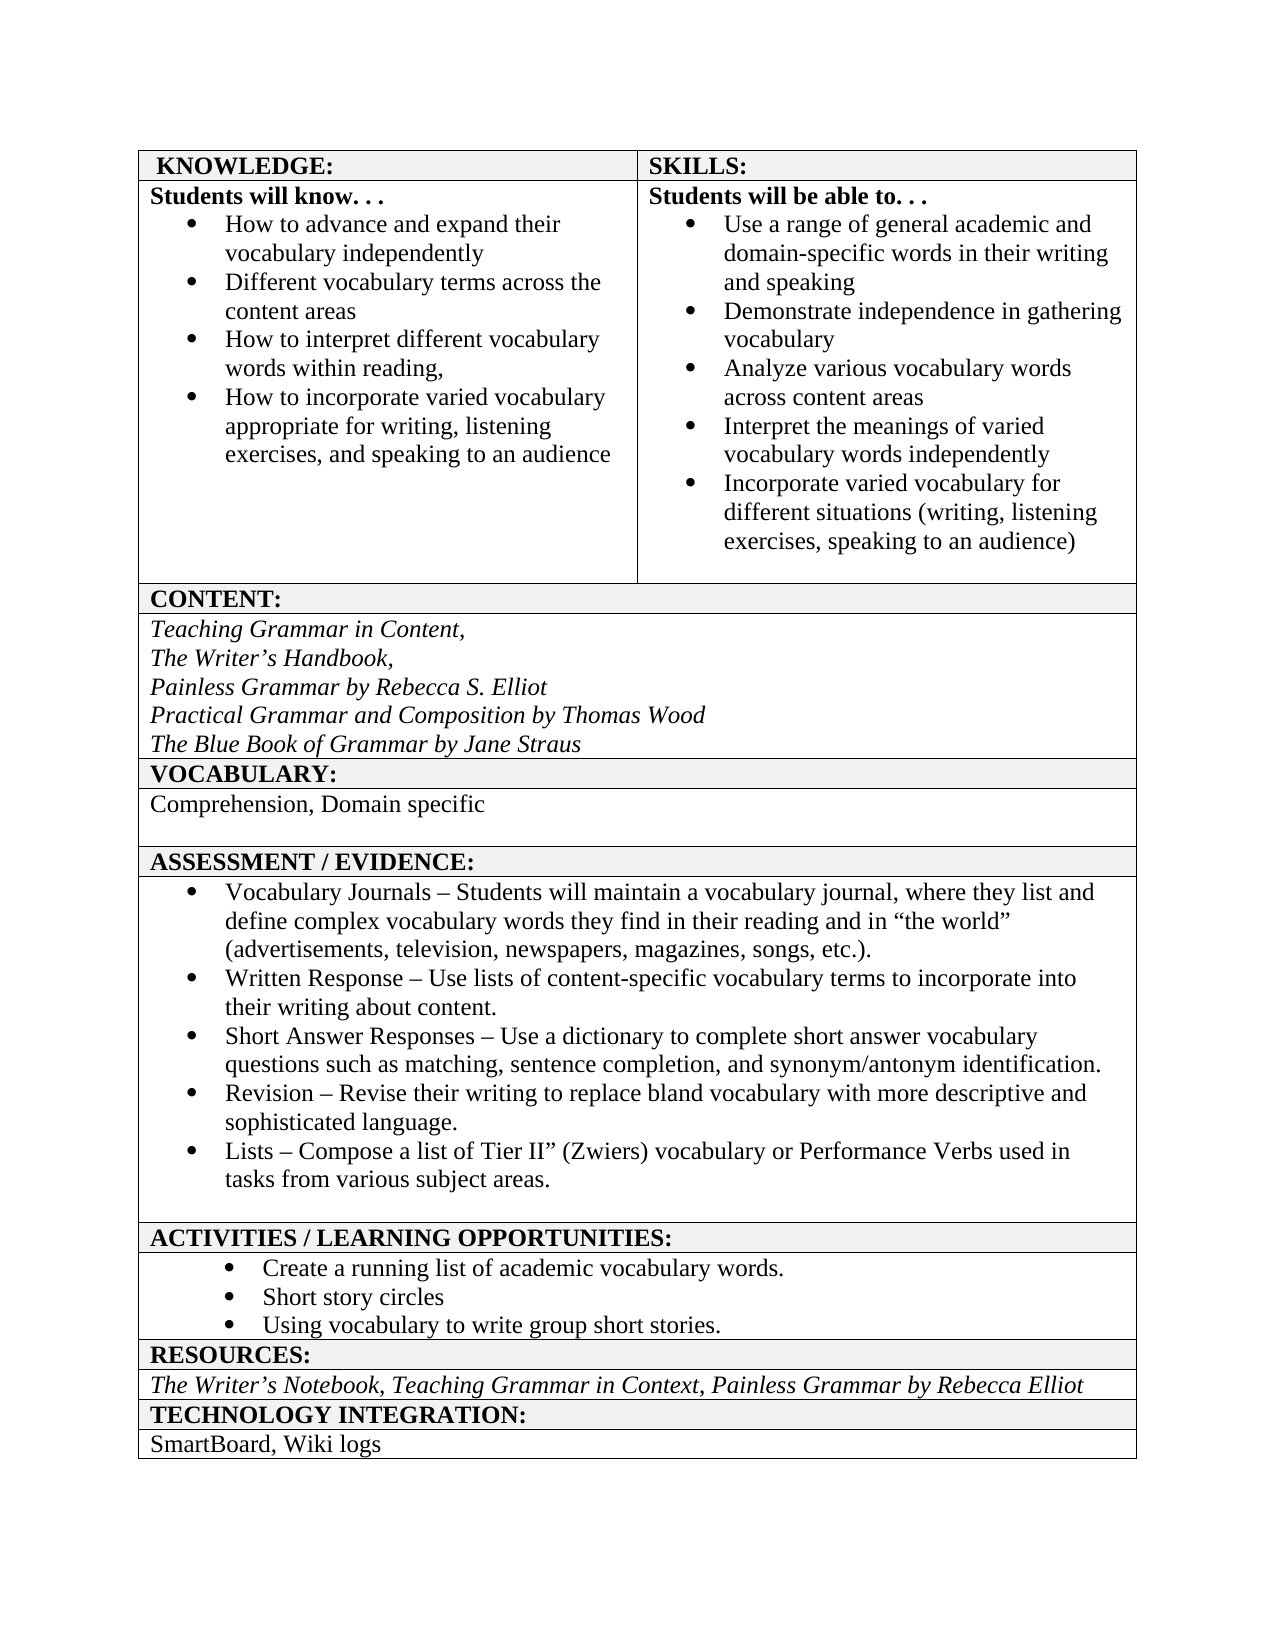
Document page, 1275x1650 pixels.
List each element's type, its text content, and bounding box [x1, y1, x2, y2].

table_cell Comprehension, Domain specific [139, 789, 1136, 846]
table_cell Create a running list of academic vocabulary words. Short story circles Using vocabulary to write group short stories. [139, 1253, 1136, 1339]
table_cell Students will know. . . How to advance and expand their vocabulary independently Different vocabulary terms across the content areas How to interpret different vocabulary words within reading, How to incorporate varied vocabulary appropriate for writing, listening exercises, and speaking to an audience [139, 181, 637, 583]
table_cell The Writer’s Notebook, Teaching Grammar in Context, Painless Grammar by Rebecca Elliot [139, 1370, 1136, 1399]
table_cell CONTENT: [139, 584, 1136, 613]
table_cell VOCABULARY: [139, 759, 1136, 788]
table_cell RESOURCES: [139, 1340, 1136, 1369]
table_cell SmartBoard, Wiki logs [139, 1430, 1136, 1458]
table_cell SKILLS: [638, 151, 1136, 180]
table_cell TECHNOLOGY INTEGRATION: [139, 1400, 1136, 1428]
table_cell Teaching Grammar in Content, The Writer’s Handbook, Painless Grammar by Rebecca S. Elliot Practical Grammar and Composition by Thomas Wood The Blue Book of Grammar by Jane Straus [139, 614, 1136, 758]
table_cell ASSESSMENT / EVIDENCE: [139, 847, 1136, 876]
table_cell KNOWLEDGE: [139, 151, 637, 180]
table_cell Students will be able to. . . Use a range of general academic and domain-specific words in their writing and speaking Demonstrate independence in gathering vocabulary Analyze various vocabulary words across content areas Interpret the meanings of varied vocabulary words independently Incorporate varied vocabulary for different situations (writing, listening exercises, speaking to an audience) [638, 181, 1136, 583]
table_cell Vocabulary Journals – Students will maintain a vocabulary journal, where they list and define complex vocabulary words they find in their reading and in “the world” (advertisements, television, newspapers, magazines, songs, etc.). Written Response – Use lists of content-specific vocabulary terms to incorporate into their writing about content. Short Answer Responses – Use a dictionary to complete short answer vocabulary questions such as matching, sentence completion, and synonym/antonym identification. Revision – Revise their writing to replace bland vocabulary with more descriptive and sophisticated language. Lists – Compose a list of Tier II” (Zwiers) vocabulary or Performance Verbs used in tasks from various subject areas. [139, 877, 1136, 1222]
table_cell ACTIVITIES / LEARNING OPPORTUNITIES: [139, 1223, 1136, 1252]
